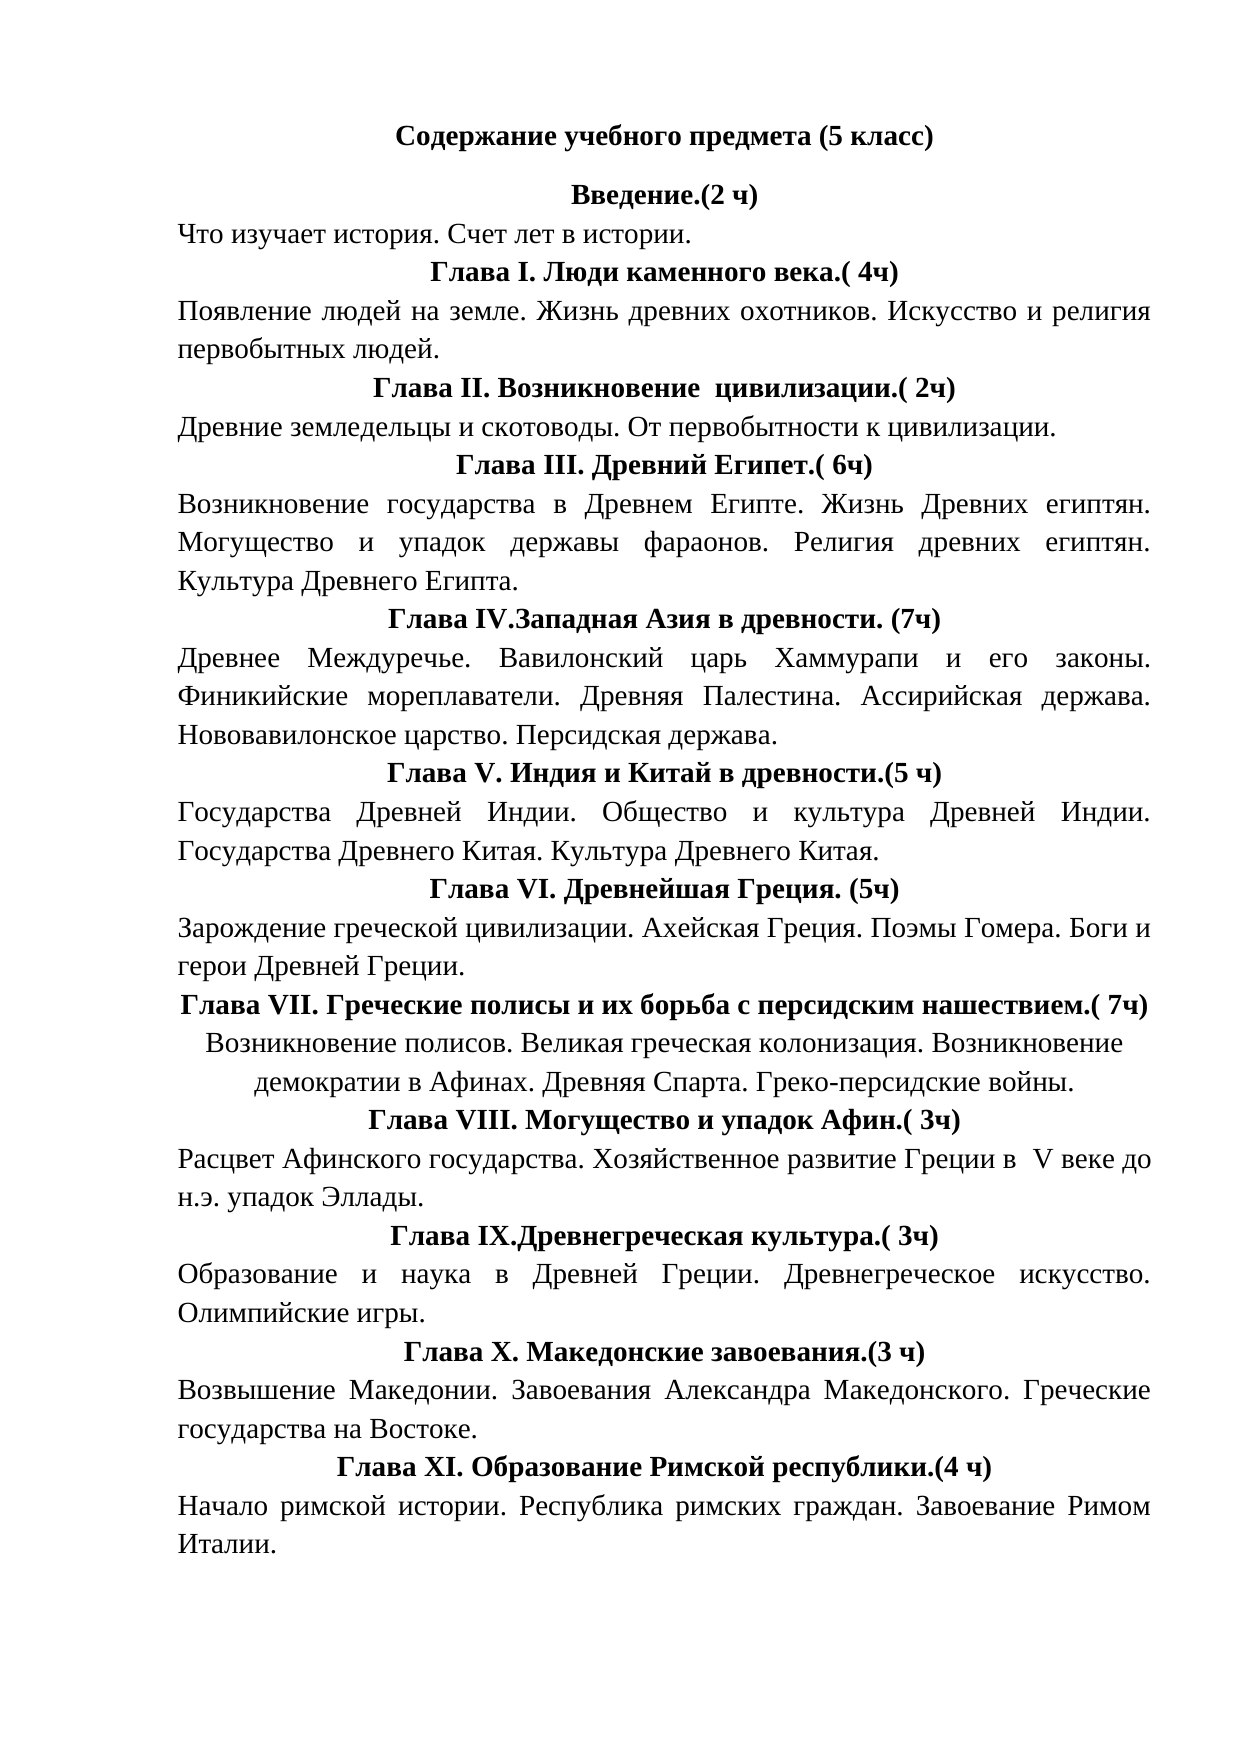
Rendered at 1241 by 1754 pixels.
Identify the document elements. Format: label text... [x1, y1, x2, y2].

text Глава I. Люди каменного века.( 4ч) [177, 254, 1152, 288]
text Глава III. Древний Египет.( 6ч) [177, 447, 1152, 481]
text Начало римской истории. Республика римских граждан. Завоевание Римом Италии. [177, 1488, 1152, 1560]
text Что изучает история. Счет лет в истории. [177, 216, 1152, 249]
text Глава VII. Греческие полисы и их борьба с персидским нашествием.( 7ч) [177, 987, 1152, 1020]
text Глава X. Македонские завоевания.(3 ч) [177, 1334, 1152, 1367]
text Зарождение греческой цивилизации. Ахейская Греция. Поэмы Гомера. Боги и герои Древней Греции. [177, 910, 1152, 982]
text Появление людей на земле. Жизнь древних охотников. Искусство и религия первобытных людей. [177, 293, 1152, 365]
text Глава V. Индия и Китай в древности.(5 ч) [177, 756, 1152, 789]
text Расцвет Афинского государства. Хозяйственное развитие Греции в V веке до н.э. упадок Эллады. [177, 1141, 1152, 1213]
text Глава IX.Древнегреческая культура.( 3ч) [177, 1218, 1152, 1252]
text Древнее Междуречье. Вавилонский царь Хаммурапи и его законы. Финикийские мореплаватели. Древняя Палестина. Ассирийская держава. Нововавилонское царство. Персидская держава. [177, 640, 1152, 751]
text Государства Древней Индии. Общество и культура Древней Индии. Государства Древнего Китая. Культура Древнего Китая. [177, 794, 1152, 866]
text Глава II. Возникновение цивилизации.( 2ч) [177, 370, 1152, 404]
text Возникновение полисов. Великая греческая колонизация. Возникновение демократии в Афинах. Древняя Спарта. Греко-персидские войны. [177, 1025, 1152, 1097]
text Возвышение Македонии. Завоевания Александра Македонского. Греческие государства на Востоке. [177, 1372, 1152, 1444]
text Образование и наука в Древней Греции. Древнегреческое искусство. Олимпийские игры. [177, 1257, 1152, 1329]
text Древние земледельцы и скотоводы. От первобытности к цивилизации. [177, 409, 1152, 442]
text Возникновение государства в Древнем Египте. Жизнь Древних египтян. Могущество и упадок державы фараонов. Религия древних египтян. Культура Древнего Египта. [177, 486, 1152, 596]
text Введение.(2 ч) [177, 177, 1152, 211]
text Глава XI. Образование Римской республики.(4 ч) [177, 1449, 1152, 1483]
text Содержание учебного предмета (5 класс) [177, 118, 1152, 152]
text Глава VIII. Могущество и упадок Афин.( 3ч) [177, 1102, 1152, 1136]
text Глава IV.Западная Азия в древности. (7ч) [177, 601, 1152, 635]
text Глава VI. Древнейшая Греция. (5ч) [177, 871, 1152, 905]
